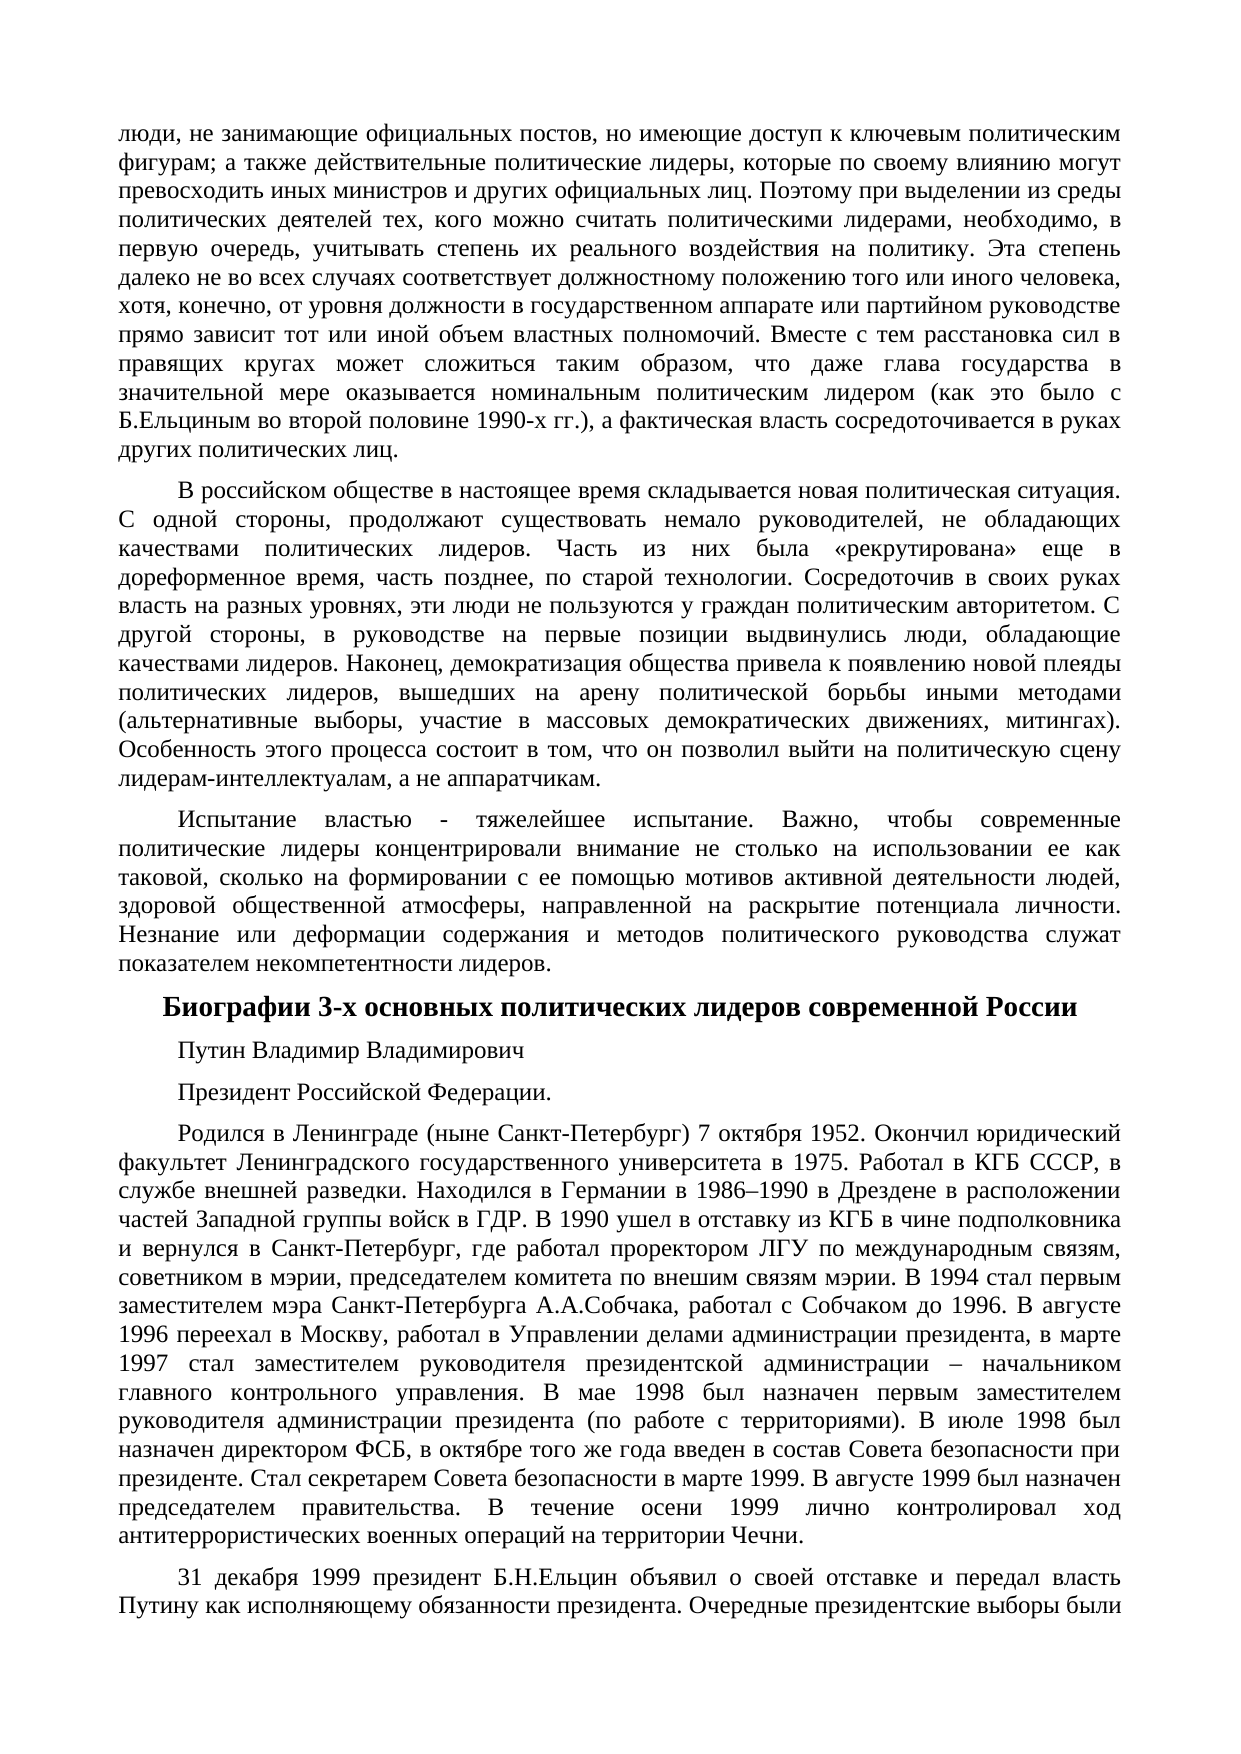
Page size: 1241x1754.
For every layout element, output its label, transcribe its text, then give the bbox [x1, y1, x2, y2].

text Путин Владимир Владимирович [118, 1035, 1122, 1064]
text Испытание властью - тяжелейшее испытание. Важно, чтобы современные политические лидеры концентрировали внимание не столько на использовании ее как таковой, сколько на формировании с ее помощью мотивов активной деятельности людей, здоровой общественной атмосферы, направленной на раскрытие потенциала личности. Незнание или деформации содержания и методов политического руководства служат показателем некомпетентности лидеров. [118, 804, 1122, 977]
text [118, 1562, 1122, 1619]
text Биографии 3-х основных политических лидеров современной России [118, 989, 1122, 1023]
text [118, 118, 1122, 463]
text Президент Российской Федерации. [118, 1077, 1122, 1105]
text Родился в Ленинграде (ныне Санкт-Петербург) 7 октября 1952. Окончил юридический факультет Ленинградского государственного университета в 1975. Работал в КГБ СССР, в службе внешней разведки. Находился в Германии в 1986–1990 в Дрездене в расположении частей Западной группы войск в ГДР. В 1990 ушел в отставку из КГБ в чине подполковника и вернулся в Санкт-Петербург, где работал проректором ЛГУ по международным связям, советником в мэрии, председателем комитета по внешим связям мэрии. В 1994 стал первым заместителем мэра Санкт-Петербурга А.А.Собчака, работал с Собчаком до 1996. В августе 1996 переехал в Москву, работал в Управлении делами администрации президента, в марте 1997 стал заместителем руководителя президентской администрации – начальником главного контрольного управления. В мае 1998 был назначен первым заместителем руководителя администрации президента (по работе с территориями). В июле 1998 был назначен директором ФСБ, в октябре того же года введен в состав Совета безопасности при президенте. Стал секретарем Совета безопасности в марте 1999. В августе 1999 был назначен председателем правительства. В течение осени 1999 лично контролировал ход антитеррористических военных операций на территории Чечни. [118, 1118, 1122, 1549]
text В российском обществе в настоящее время складывается новая политическая ситуация. С одной стороны, продолжают существовать немало руководителей, не обладающих качествами политических лидеров. Часть из них была «рекрутирована» еще в дореформенное время, часть позднее, по старой технологии. Сосредоточив в своих руках власть на разных уровнях, эти люди не пользуются у граждан политическим авторитетом. С другой стороны, в руководстве на первые позиции выдвинулись люди, обладающие качествами лидеров. Наконец, демократизация общества привела к появлению новой плеяды политических лидеров, вышедших на арену политической борьбы иными методами (альтернативные выборы, участие в массовых демократических движениях, митингах). Особенность этого процесса состоит в том, что он позволил выйти на политическую сцену лидерам-интеллектуалам, а не аппаратчикам. [118, 476, 1122, 792]
